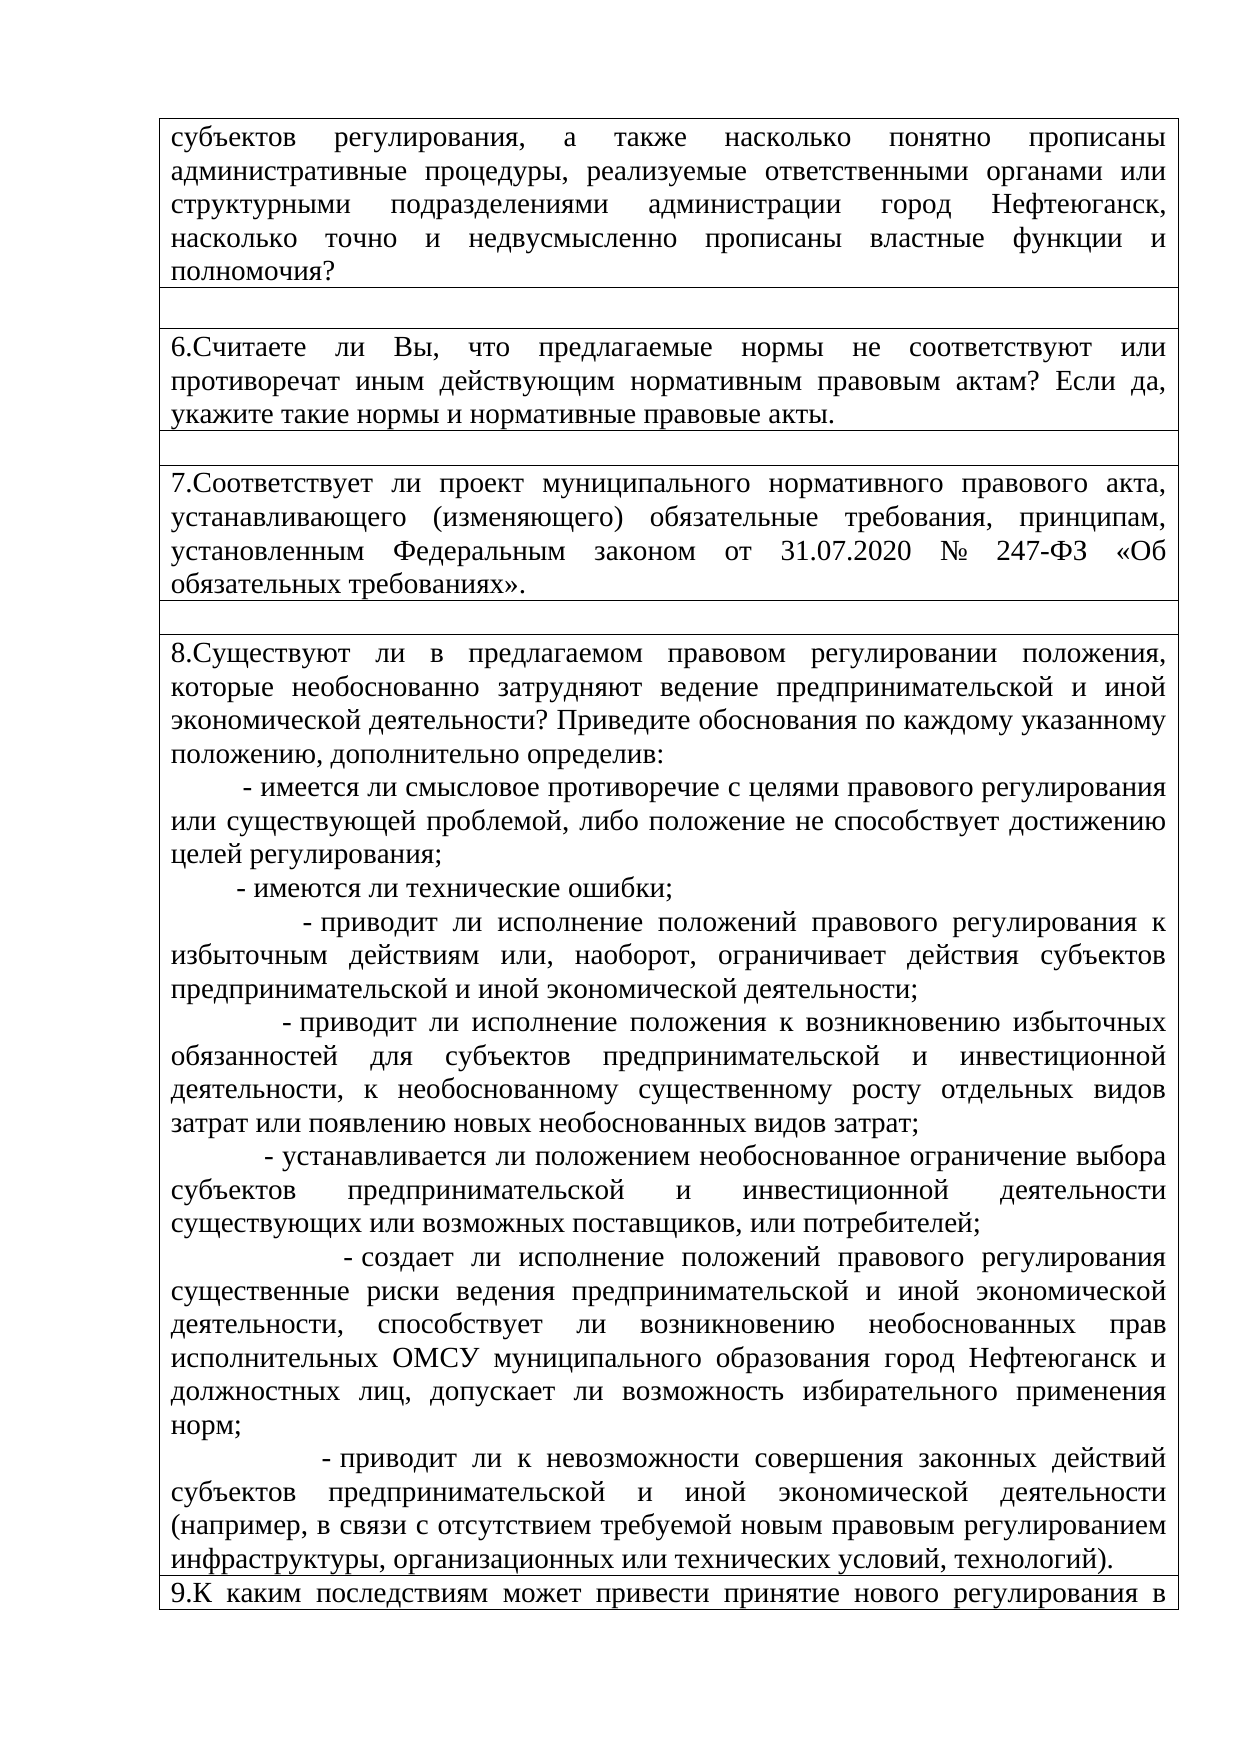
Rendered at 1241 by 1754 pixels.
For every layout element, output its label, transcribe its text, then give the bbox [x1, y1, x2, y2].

table_cell [160, 431, 1178, 464]
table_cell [160, 119, 1178, 287]
table_cell 8.Существуют ли в предлагаемом правовом регулировании положения, которые необоснованно затрудняют ведение предпринимательской и иной экономической деятельности? Приведите обоснования по каждому указанному положению, дополнительно определив: - имеется ли смысловое противоречие с целями правового регулирования или существующей проблемой, либо положение не способствует достижению целей регулирования; - имеются ли технические ошибки; - приводит ли исполнение положений правового регулирования к избыточным действиям или, наоборот, ограничивает действия субъектов предпринимательской и иной экономической деятельности; - приводит ли исполнение положения к возникновению избыточных обязанностей для субъектов предпринимательской и инвестиционной деятельности, к необоснованному существенному росту отдельных видов затрат или появлению новых необоснованных видов затрат; - устанавливается ли положением необоснованное ограничение выбора субъектов предпринимательской и инвестиционной деятельности существующих или возможных поставщиков, или потребителей; - создает ли исполнение положений правового регулирования существенные риски ведения предпринимательской и иной экономической деятельности, способствует ли возникновению необоснованных прав исполнительных ОМСУ муниципального образования город Нефтеюганск и должностных лиц, допускает ли возможность избирательного применения норм; - приводит ли к невозможности совершения законных действий субъектов предпринимательской и иной экономической деятельности (например, в связи с отсутствием требуемой новым правовым регулированием инфраструктуры, организационных или технических условий, технологий). [160, 635, 1178, 1574]
table_cell [160, 288, 1178, 328]
table_cell [160, 601, 1178, 634]
table_cell 6.Считаете ли Вы, что предлагаемые нормы не соответствуют или противоречат иным действующим нормативным правовым актам? Если да, укажите такие нормы и нормативные правовые акты. [160, 329, 1178, 430]
table_cell 7.Соответствует ли проект муниципального нормативного правового акта, устанавливающего (изменяющего) обязательные требования, принципам, установленным Федеральным законом от 31.07.2020 № 247-ФЗ «Об обязательных требованиях». [160, 466, 1178, 600]
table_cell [160, 1576, 1178, 1609]
